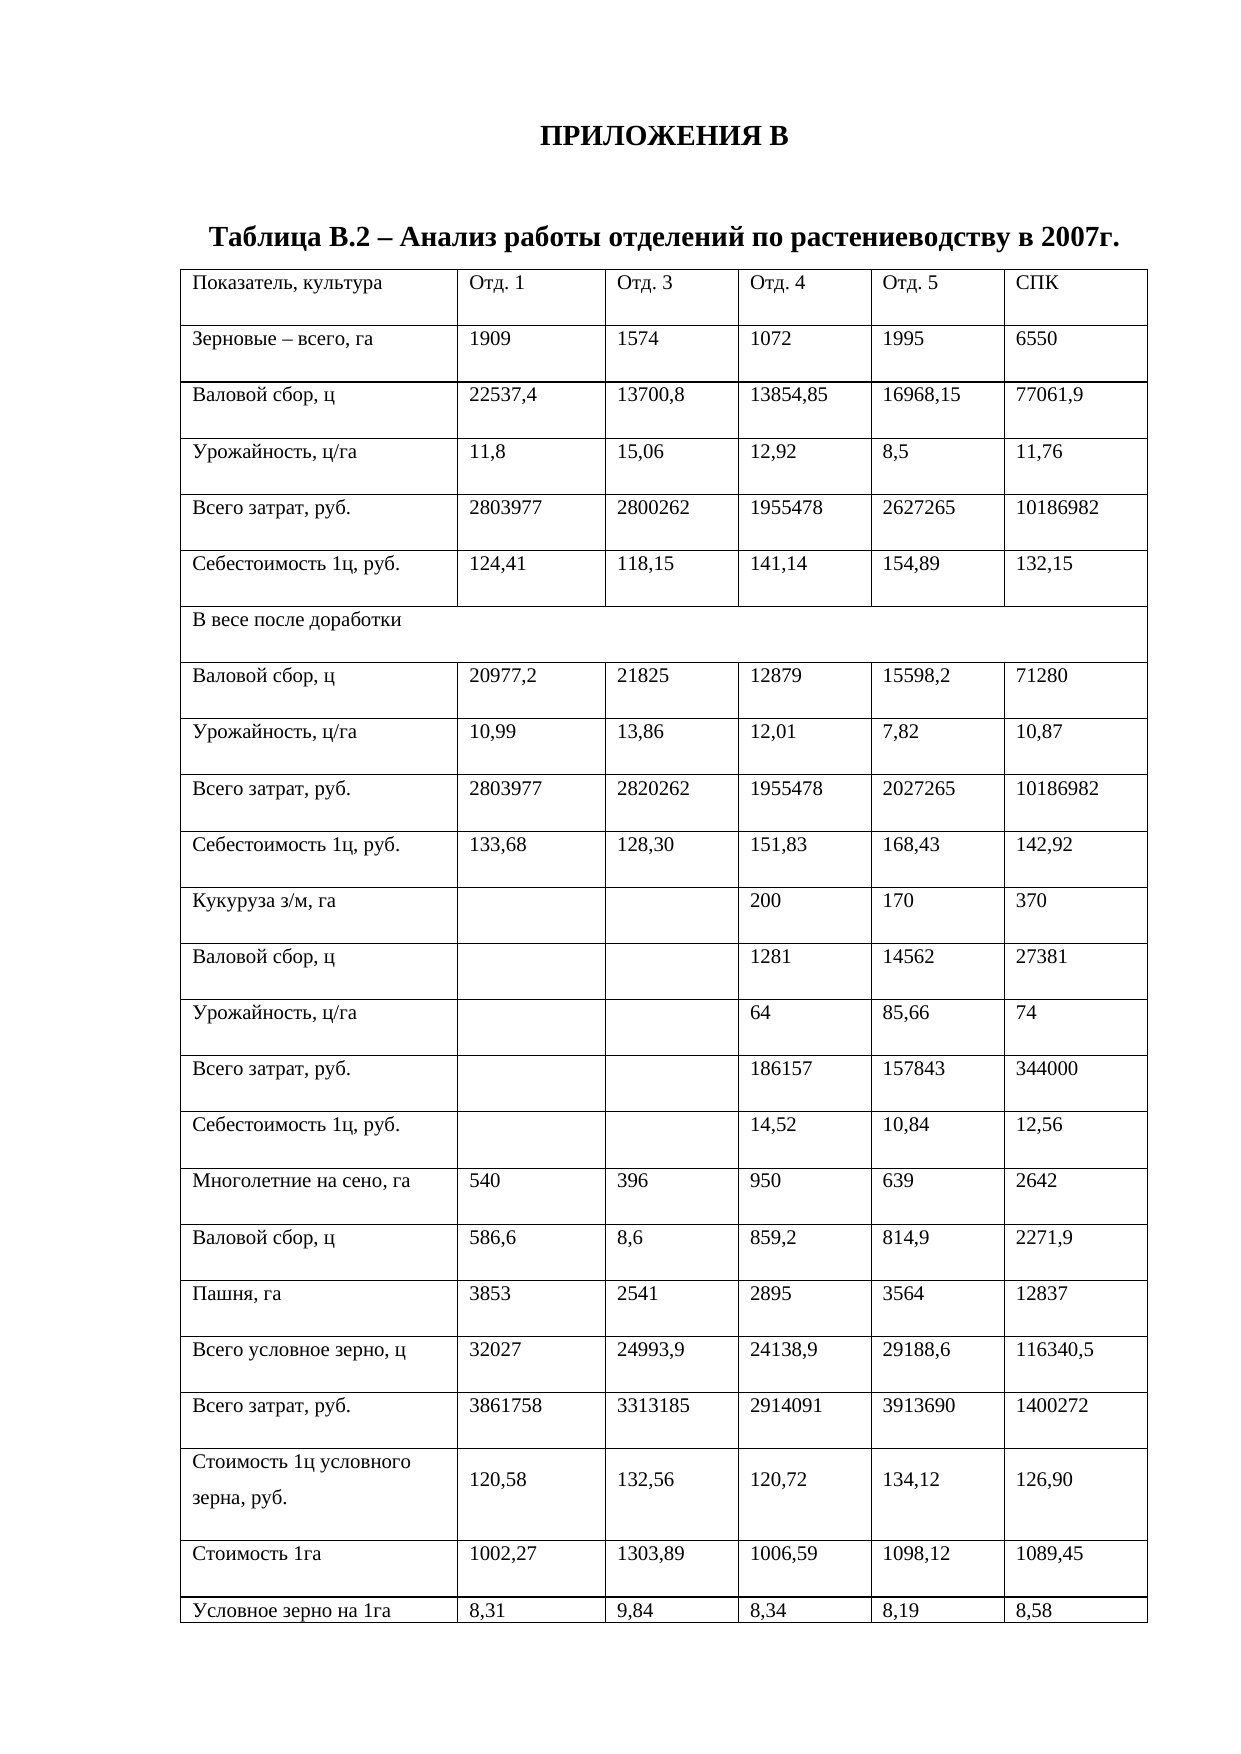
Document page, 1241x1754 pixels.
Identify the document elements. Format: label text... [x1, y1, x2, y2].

table_cell 133,68 [458, 832, 605, 887]
table_cell 20977,2 [458, 663, 605, 718]
table_cell [458, 1000, 605, 1055]
table_cell 120,72 [739, 1449, 871, 1540]
table_cell Всего затрат, руб. [181, 1393, 457, 1448]
table_cell 3853 [458, 1281, 605, 1336]
table_cell [606, 944, 738, 999]
table_cell 10,84 [872, 1112, 1004, 1167]
table_cell 77061,9 [1005, 383, 1147, 437]
table_cell 1303,89 [606, 1541, 738, 1596]
table_cell 2820262 [606, 775, 738, 831]
table_cell Стоимость 1ц условного зерна, руб. [181, 1449, 457, 1540]
table_cell Валовой сбор, ц [181, 1225, 457, 1280]
table_cell 10,87 [1005, 719, 1147, 774]
table_cell 12,01 [739, 719, 871, 774]
table_cell [606, 1000, 738, 1055]
table_cell 1002,27 [458, 1541, 605, 1596]
table_cell 11,76 [1005, 439, 1147, 494]
table_cell 74 [1005, 1000, 1147, 1055]
table_cell 540 [458, 1169, 605, 1223]
table_cell 8,5 [872, 439, 1004, 494]
table_cell 586,6 [458, 1225, 605, 1280]
table_cell 29188,6 [872, 1337, 1004, 1392]
table_cell Урожайность, ц/га [181, 719, 457, 774]
table_cell 2627265 [872, 495, 1004, 550]
table_cell 2800262 [606, 495, 738, 550]
table_cell 1006,59 [739, 1541, 871, 1596]
table_cell [458, 888, 605, 943]
table_cell 15598,2 [872, 663, 1004, 718]
table_header СПК [1005, 270, 1147, 325]
table_cell 1098,12 [872, 1541, 1004, 1596]
table_cell 13,86 [606, 719, 738, 774]
table_cell 11,8 [458, 439, 605, 494]
table_cell 3564 [872, 1281, 1004, 1336]
table_cell 1072 [739, 326, 871, 381]
table_header Отд. 1 [458, 270, 605, 325]
table_cell 1909 [458, 326, 605, 381]
table_header Отд. 4 [739, 270, 871, 325]
table_cell 8,34 [739, 1598, 871, 1622]
table_cell Пашня, га [181, 1281, 457, 1336]
table_cell 64 [739, 1000, 871, 1055]
table_cell 370 [1005, 888, 1147, 943]
table_cell 8,6 [606, 1225, 738, 1280]
table_cell 116340,5 [1005, 1337, 1147, 1392]
table_cell 16968,15 [872, 383, 1004, 437]
table_cell 396 [606, 1169, 738, 1223]
table_cell 8,19 [872, 1598, 1004, 1622]
table_cell Зерновые – всего, га [181, 326, 457, 381]
table_cell Многолетние на сено, га [181, 1169, 457, 1223]
table_header Показатель, культура [181, 270, 457, 325]
table_cell 2914091 [739, 1393, 871, 1448]
table_cell 8,58 [1005, 1598, 1147, 1622]
table_cell Валовой сбор, ц [181, 944, 457, 999]
table_cell 859,2 [739, 1225, 871, 1280]
table_cell 32027 [458, 1337, 605, 1392]
table_cell 2541 [606, 1281, 738, 1336]
table_cell 1281 [739, 944, 871, 999]
table_cell 134,12 [872, 1449, 1004, 1540]
table_cell 85,66 [872, 1000, 1004, 1055]
table_cell 126,90 [1005, 1449, 1147, 1540]
table_cell 132,56 [606, 1449, 738, 1540]
table_cell 168,43 [872, 832, 1004, 887]
table_header Отд. 5 [872, 270, 1004, 325]
table_cell 10186982 [1005, 775, 1147, 831]
table_cell 12,92 [739, 439, 871, 494]
table_cell 71280 [1005, 663, 1147, 718]
table_cell 170 [872, 888, 1004, 943]
table_cell Всего затрат, руб. [181, 775, 457, 831]
table_cell 2271,9 [1005, 1225, 1147, 1280]
table_cell Кукуруза з/м, га [181, 888, 457, 943]
table_cell 950 [739, 1169, 871, 1223]
table_cell 639 [872, 1169, 1004, 1223]
table_cell Всего условное зерно, ц [181, 1337, 457, 1392]
table_cell 120,58 [458, 1449, 605, 1540]
table_cell Себестоимость 1ц, руб. [181, 551, 457, 606]
table_cell 1995 [872, 326, 1004, 381]
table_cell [181, 1598, 457, 1622]
table_cell 3913690 [872, 1393, 1004, 1448]
table_cell 1955478 [739, 775, 871, 831]
table_cell 22537,4 [458, 383, 605, 437]
table_cell [458, 1056, 605, 1111]
text Таблица В.2 – Анализ работы отделений по растениеводству в 2007г. [177, 219, 1152, 252]
table_cell 9,84 [606, 1598, 738, 1622]
table_cell 142,92 [1005, 832, 1147, 887]
table_cell 1955478 [739, 495, 871, 550]
table_cell 344000 [1005, 1056, 1147, 1111]
table_cell Всего затрат, руб. [181, 1056, 457, 1111]
table_cell Всего затрат, руб. [181, 495, 457, 550]
table_cell 186157 [739, 1056, 871, 1111]
table_cell 6550 [1005, 326, 1147, 381]
table_cell 12,56 [1005, 1112, 1147, 1167]
table_cell Себестоимость 1ц, руб. [181, 1112, 457, 1167]
table_cell 2027265 [872, 775, 1004, 831]
table_cell [458, 1112, 605, 1167]
table_cell 132,15 [1005, 551, 1147, 606]
table_cell 1400272 [1005, 1393, 1147, 1448]
table_cell 13700,8 [606, 383, 738, 437]
table_cell 151,83 [739, 832, 871, 887]
table_cell Валовой сбор, ц [181, 663, 457, 718]
table_cell 118,15 [606, 551, 738, 606]
table_cell Валовой сбор, ц [181, 383, 457, 437]
table_cell 154,89 [872, 551, 1004, 606]
table_cell 8,31 [458, 1598, 605, 1622]
table_cell 128,30 [606, 832, 738, 887]
table_cell [606, 1056, 738, 1111]
table_cell 141,14 [739, 551, 871, 606]
table_cell 7,82 [872, 719, 1004, 774]
table_cell 27381 [1005, 944, 1147, 999]
table_cell [606, 1112, 738, 1167]
table_cell 124,41 [458, 551, 605, 606]
table_cell Урожайность, ц/га [181, 1000, 457, 1055]
table_header Отд. 3 [606, 270, 738, 325]
table_cell 12879 [739, 663, 871, 718]
table_cell 14562 [872, 944, 1004, 999]
table_cell 12837 [1005, 1281, 1147, 1336]
table_cell 2642 [1005, 1169, 1147, 1223]
table_cell Себестоимость 1ц, руб. [181, 832, 457, 887]
table_cell 200 [739, 888, 871, 943]
table_cell 24993,9 [606, 1337, 738, 1392]
table_cell 157843 [872, 1056, 1004, 1111]
table_cell 3313185 [606, 1393, 738, 1448]
table_cell 3861758 [458, 1393, 605, 1448]
table_cell 2895 [739, 1281, 871, 1336]
table_cell 15,06 [606, 439, 738, 494]
table_cell 21825 [606, 663, 738, 718]
table_cell 2803977 [458, 775, 605, 831]
table_cell 1574 [606, 326, 738, 381]
table_cell [606, 888, 738, 943]
table_cell 814,9 [872, 1225, 1004, 1280]
table_cell 14,52 [739, 1112, 871, 1167]
text ПРИЛОЖЕНИЯ В [177, 118, 1152, 152]
table_cell 24138,9 [739, 1337, 871, 1392]
table_cell Урожайность, ц/га [181, 439, 457, 494]
table_cell [458, 944, 605, 999]
table_cell 10,99 [458, 719, 605, 774]
table_cell Стоимость 1га [181, 1541, 457, 1596]
table_cell 2803977 [458, 495, 605, 550]
table_cell 10186982 [1005, 495, 1147, 550]
table_cell В весе после доработки [181, 607, 1147, 662]
table_cell 1089,45 [1005, 1541, 1147, 1596]
table_cell 13854,85 [739, 383, 871, 437]
